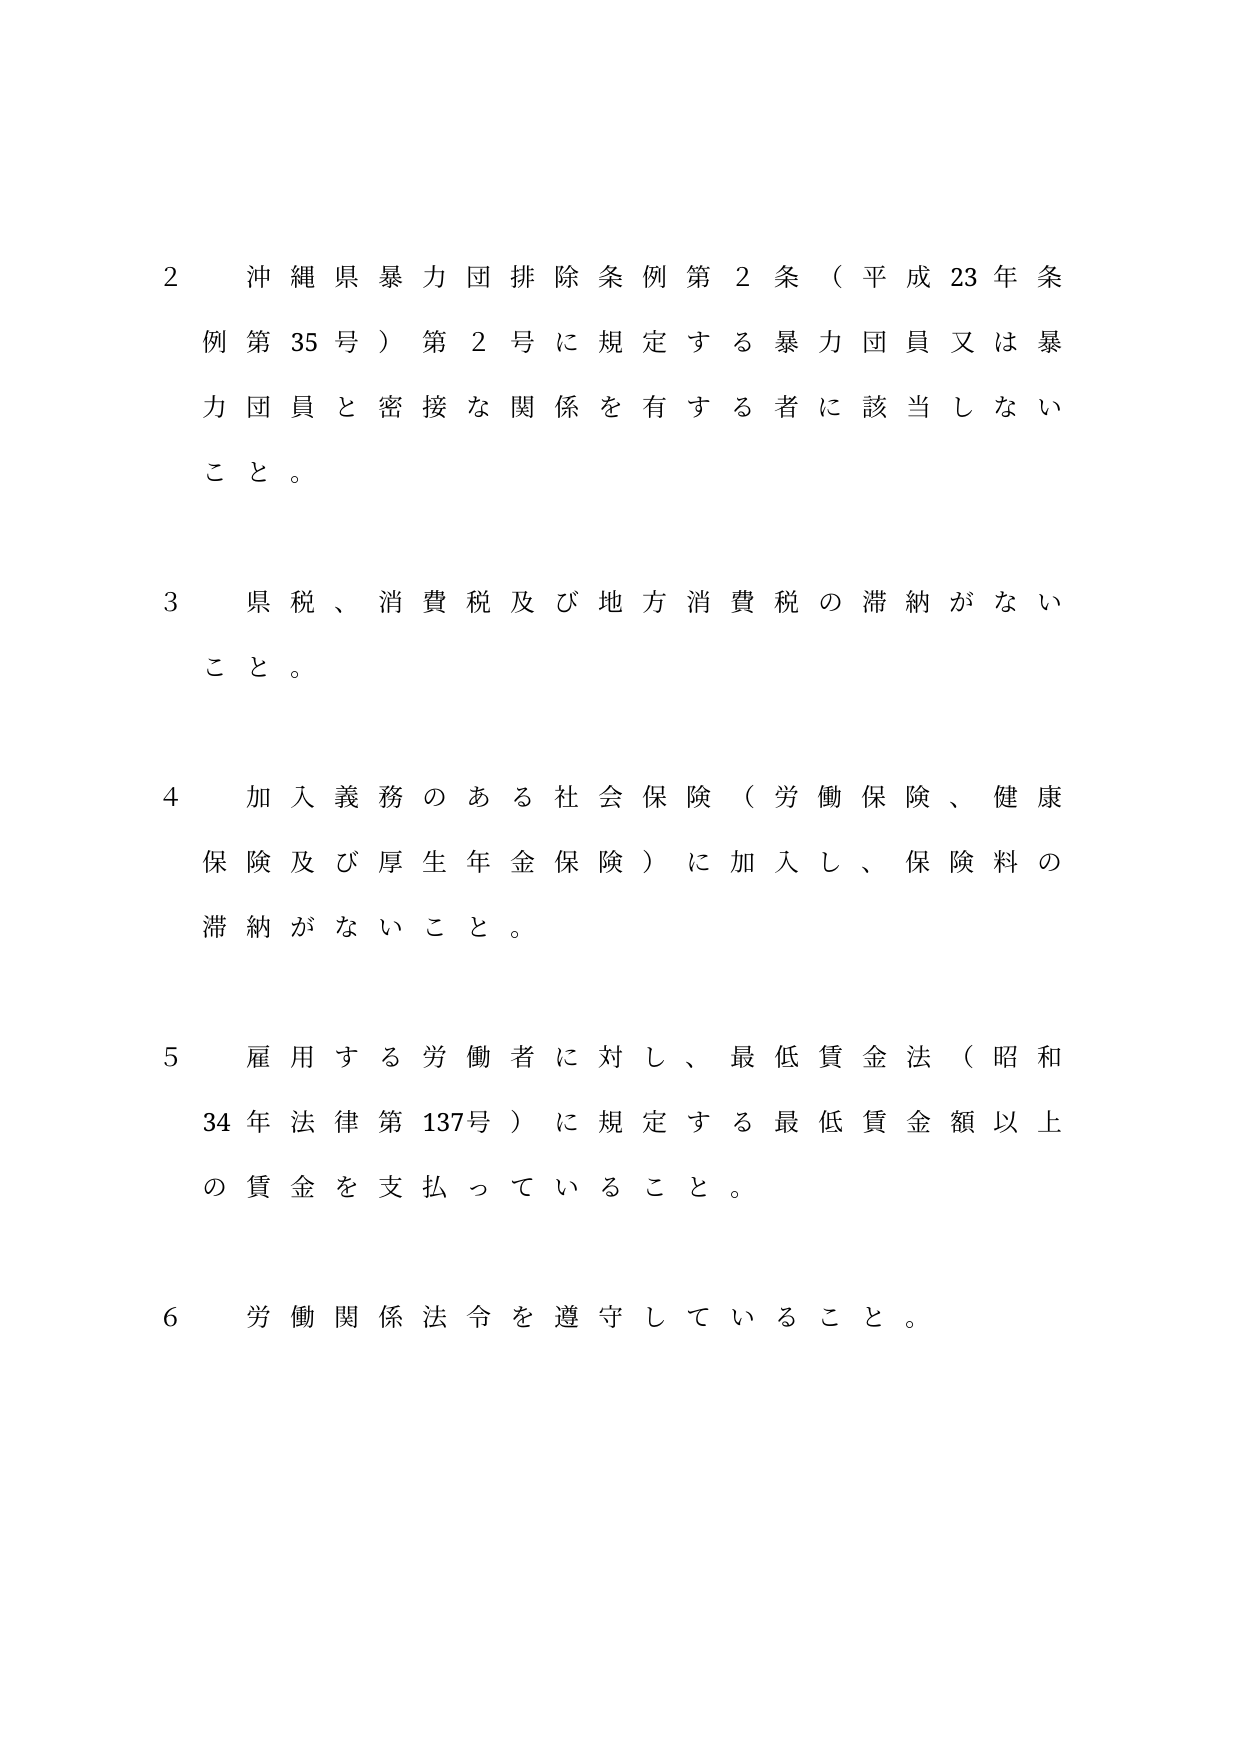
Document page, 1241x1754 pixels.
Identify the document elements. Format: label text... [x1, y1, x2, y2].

text ５ 雇用する労働者に対し、最低賃金法（昭和34年法律第137号）に規定する最低賃金額以上の賃金を支払っていること。 [158, 1023, 1082, 1218]
text ３ 県税、消費税及び地方消費税の滞納がないこと。 [158, 568, 1082, 698]
text ６ 労働関係法令を遵守していること。 [158, 1283, 1082, 1348]
text ２ 沖縄県暴力団排除条例第２条（平成23年条例第35号）第２号に規定する暴力団員又は暴力団員と密接な関係を有する者に該当しないこと。 [158, 243, 1082, 503]
text ４ 加入義務のある社会保険（労働保険、健康保険及び厚生年金保険）に加入し、保険料の滞納がないこと。 [158, 763, 1082, 958]
